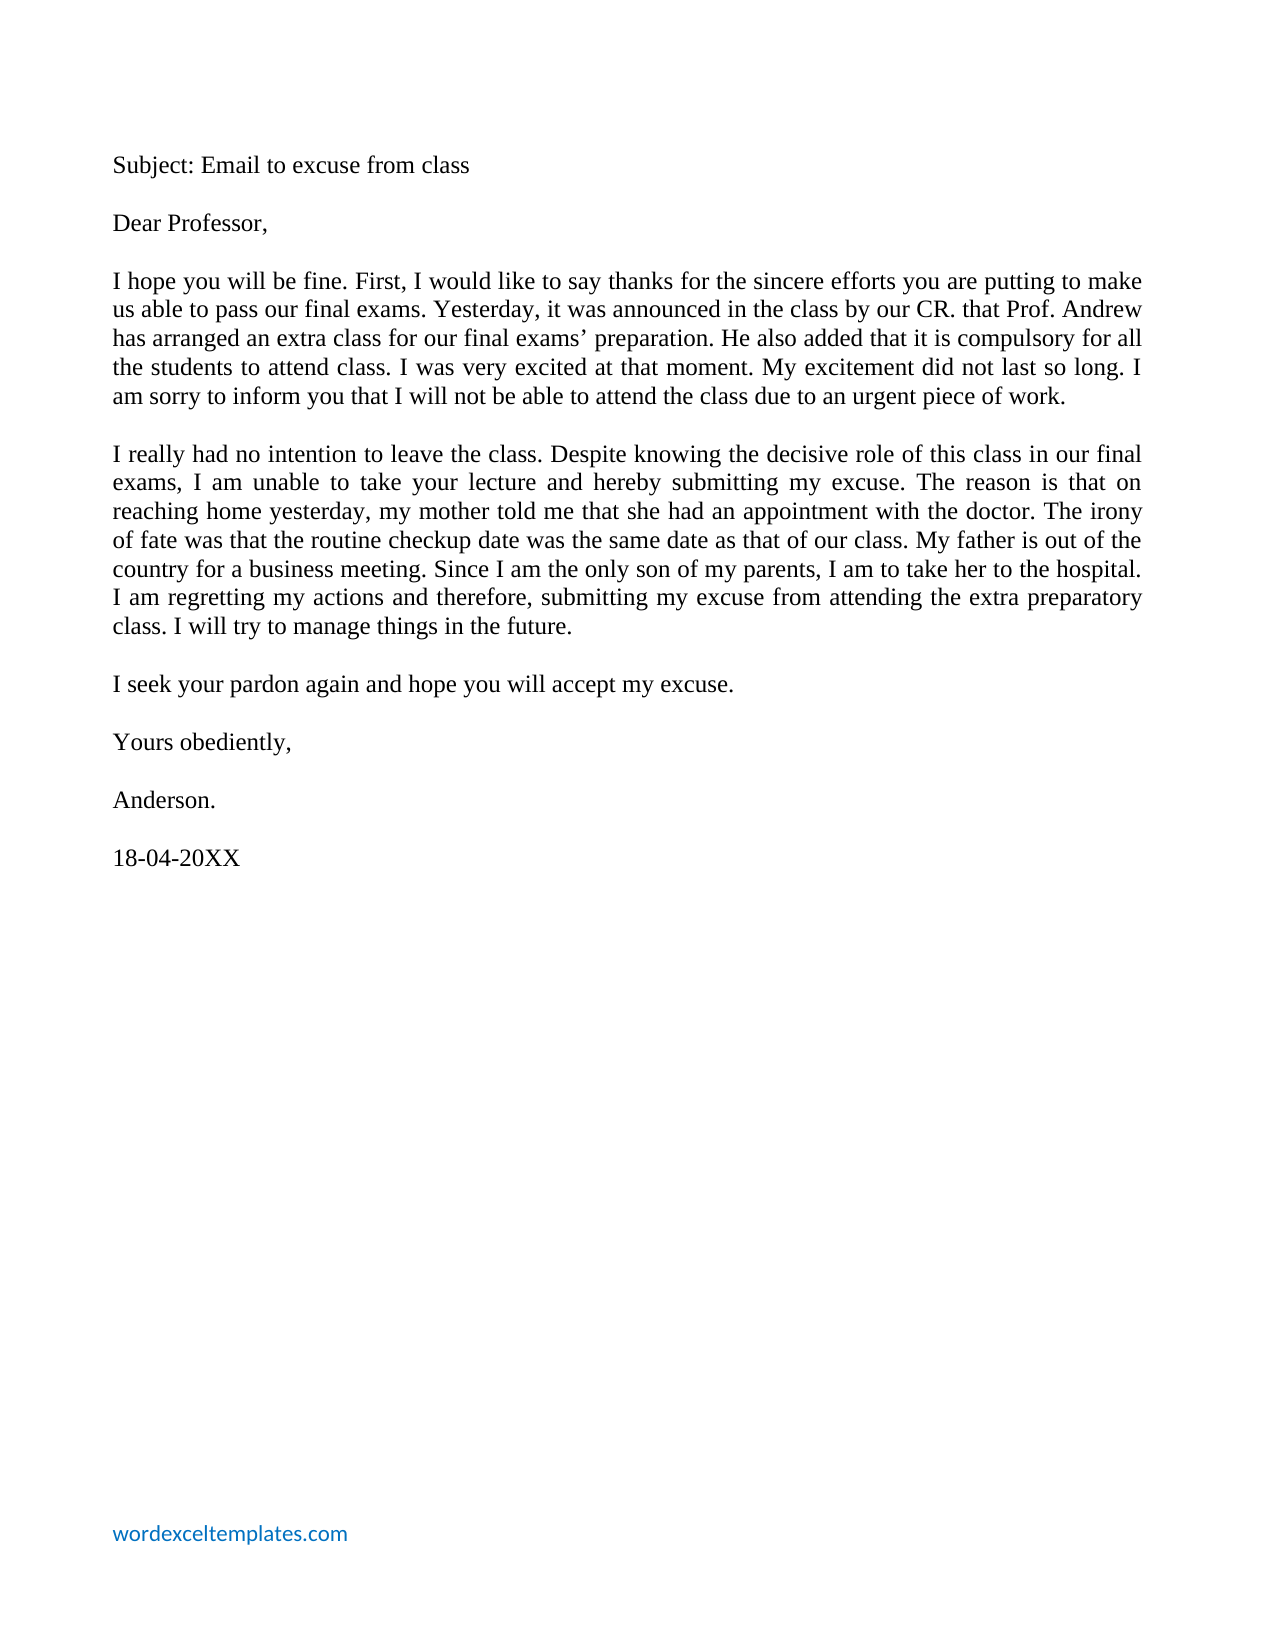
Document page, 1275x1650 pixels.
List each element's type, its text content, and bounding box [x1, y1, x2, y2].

text I really had no intention to leave the class. Despite knowing the decisive role of this class in our final exams, I am unable to take your lecture and hereby submitting my excuse. The reason is that on reaching home yesterday, my mother told me that she had an appointment with the doctor. The irony of fate was that the routine checkup date was the same date as that of our class. My father is out of the country for a business meeting. Since I am the only son of my parents, I am to take her to the hospital. I am regretting my actions and therefore, submitting my excuse from attending the extra preparatory class. I will try to manage things in the future. [112, 439, 1144, 640]
text I hope you will be fine. First, I would like to say thanks for the sincere efforts you are putting to make us able to pass our final exams. Yesterday, it was announced in the class by our CR. that Prof. Andrew has arranged an extra class for our final exams’ preparation. He also added that it is compulsory for all the students to attend class. I was very excited at that moment. My excitement did not last so long. I am sorry to inform you that I will not be able to attend the class due to an urgent piece of work. [112, 266, 1144, 409]
text Subject: Email to excuse from class [112, 150, 1144, 179]
text Dear Professor, [112, 208, 1144, 237]
text Anderson. [112, 785, 1144, 814]
text Yours obediently, [112, 727, 1144, 756]
text I seek your pardon again and hope you will accept my excuse. [112, 669, 1144, 698]
text 18-04-20XX [112, 843, 1144, 872]
